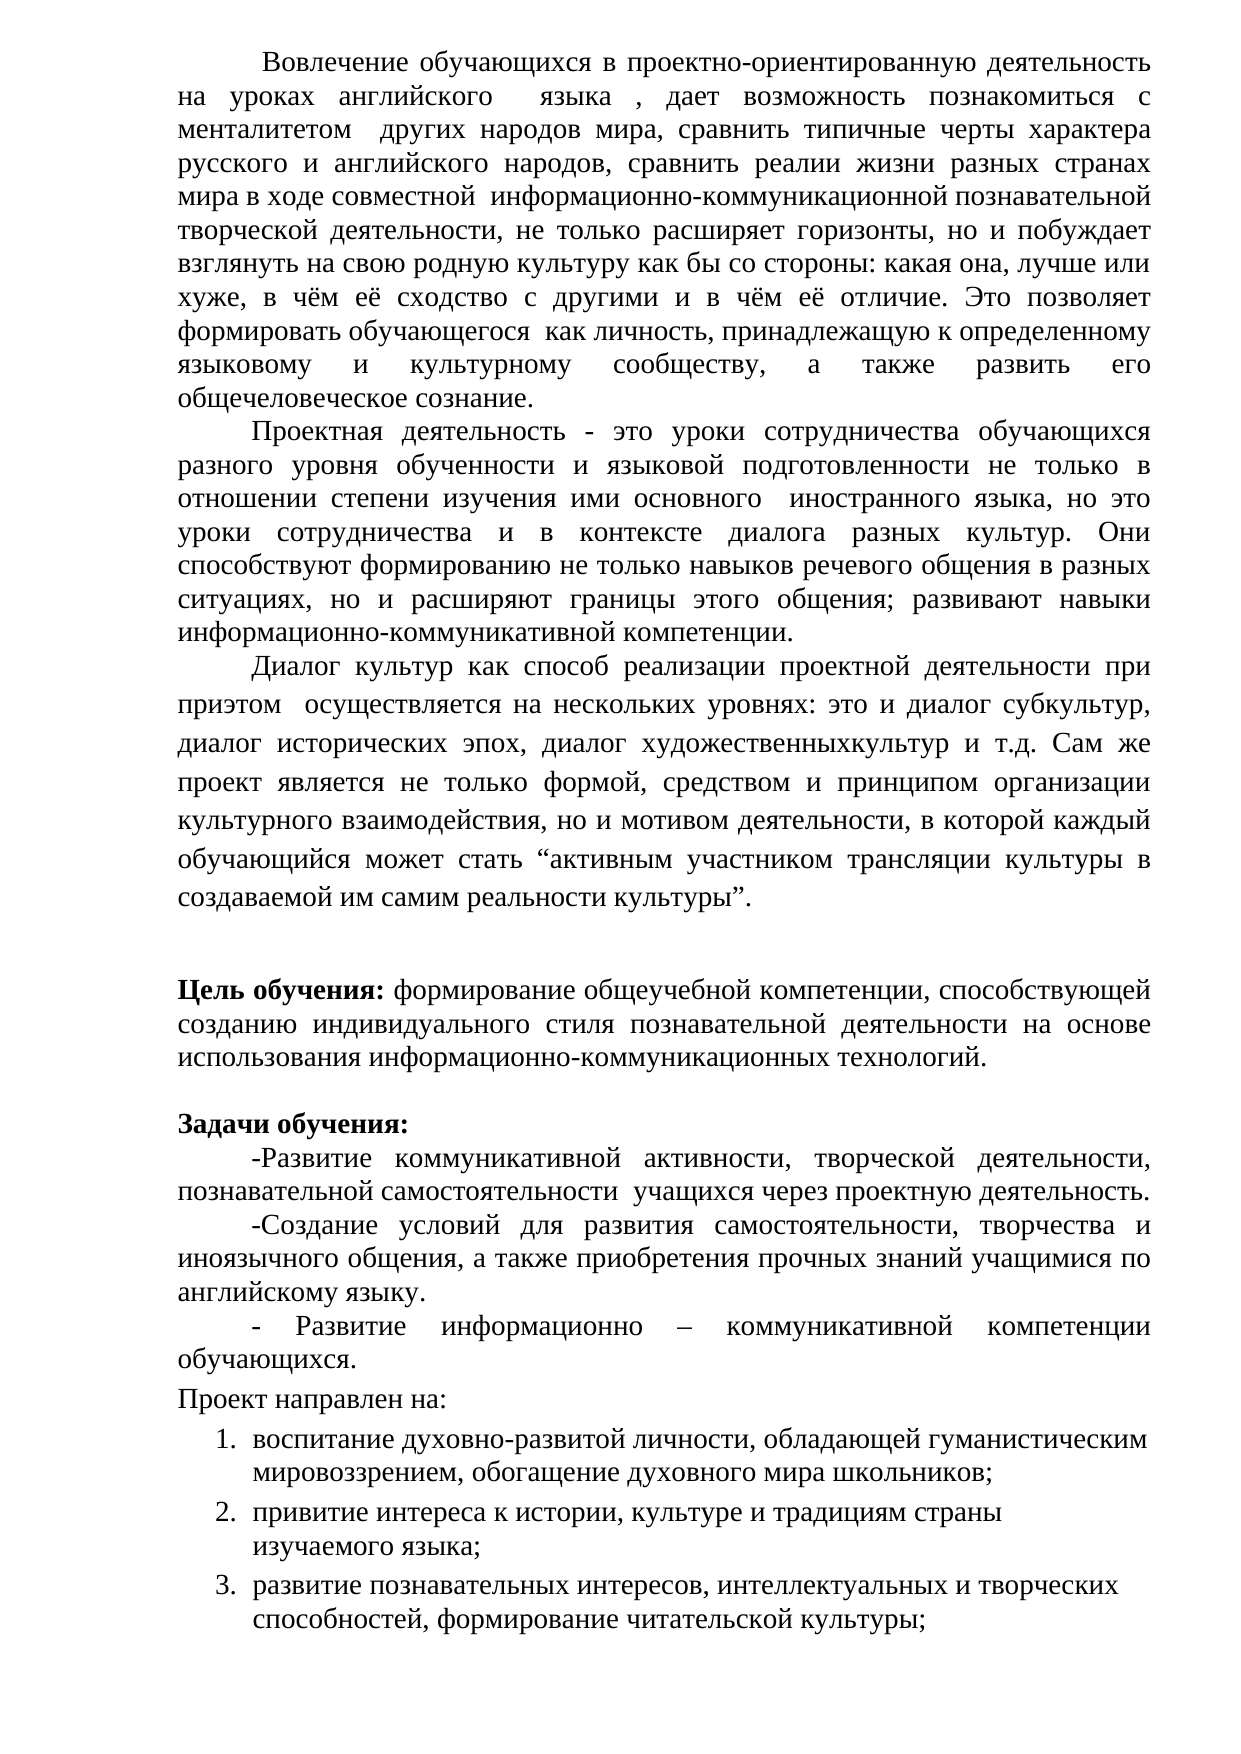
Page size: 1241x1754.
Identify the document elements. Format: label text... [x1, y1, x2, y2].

text Проект направлен на: [177, 1381, 1152, 1414]
text Диалог культур как способ реализации проектной деятельности при приэтом осуществляется на нескольких уровнях: это и диалог субкультур, диалог исторических эпох, диалог художественныхкультур и т.д. Сам же проект является не только формой, средством и принципом организации культурного взаимодействия, но и мотивом деятельности, в которой каждый обучающийся может стать “активным участником трансляции культуры в создаваемой им самим реальности культуры”. [177, 648, 1152, 913]
list развитие познавательных интересов, интеллектуальных и творческих способностей, формирование читательской культуры; [215, 1567, 1152, 1634]
list привитие интереса к истории, культуре и традициям страны изучаемого языка; [215, 1494, 1152, 1561]
text -Создание условий для развития самостоятельности, творчества и иноязычного общения, а также приобретения прочных знаний учащимися по английскому языку. [177, 1207, 1152, 1308]
text Задачи обучения: [177, 1106, 1152, 1140]
text Цель обучения: формирование общеучебной компетенции, способствующей созданию индивидуального стиля познавательной деятельности на основе использования информационно-коммуникационных технологий. [177, 972, 1152, 1073]
text Проектная деятельность - это уроки сотрудничества обучающихся разного уровня обученности и языковой подготовленности не только в отношении степени изучения ими основного иностранного языка, но это уроки сотрудничества и в контексте диалога разных культур. Они способствуют формированию не только навыков речевого общения в разных ситуациях, но и расширяют границы этого общения; развивают навыки информационно-коммуникативной компетенции. [177, 413, 1152, 648]
text -Развитие коммуникативной активности, творческой деятельности, познавательной самостоятельности учащихся через проектную деятельность. [177, 1140, 1152, 1207]
list воспитание духовно-развитой личности, обладающей гуманистическим мировоззрением, обогащение духовного мира школьников; [215, 1421, 1152, 1488]
text Вовлечение обучающихся в проектно-ориентированную деятельность на уроках английского языка , дает возможность познакомиться с менталитетом других народов мира, сравнить типичные черты характера русского и английского народов, сравнить реалии жизни разных странах мира в ходе совместной информационно-коммуникационной познавательной творческой деятельности, не только расширяет горизонты, но и побуждает взглянуть на свою родную культуру как бы со стороны: какая она, лучше или хуже, в чём её сходство с другими и в чём её отличие. Это позволяет формировать обучающегося как личность, принадлежащую к определенному языковому и культурному сообществу, а также развить его общечеловеческое сознание. [177, 44, 1152, 413]
text - Развитие информационно – коммуникативной компетенции обучающихся. [177, 1308, 1152, 1375]
